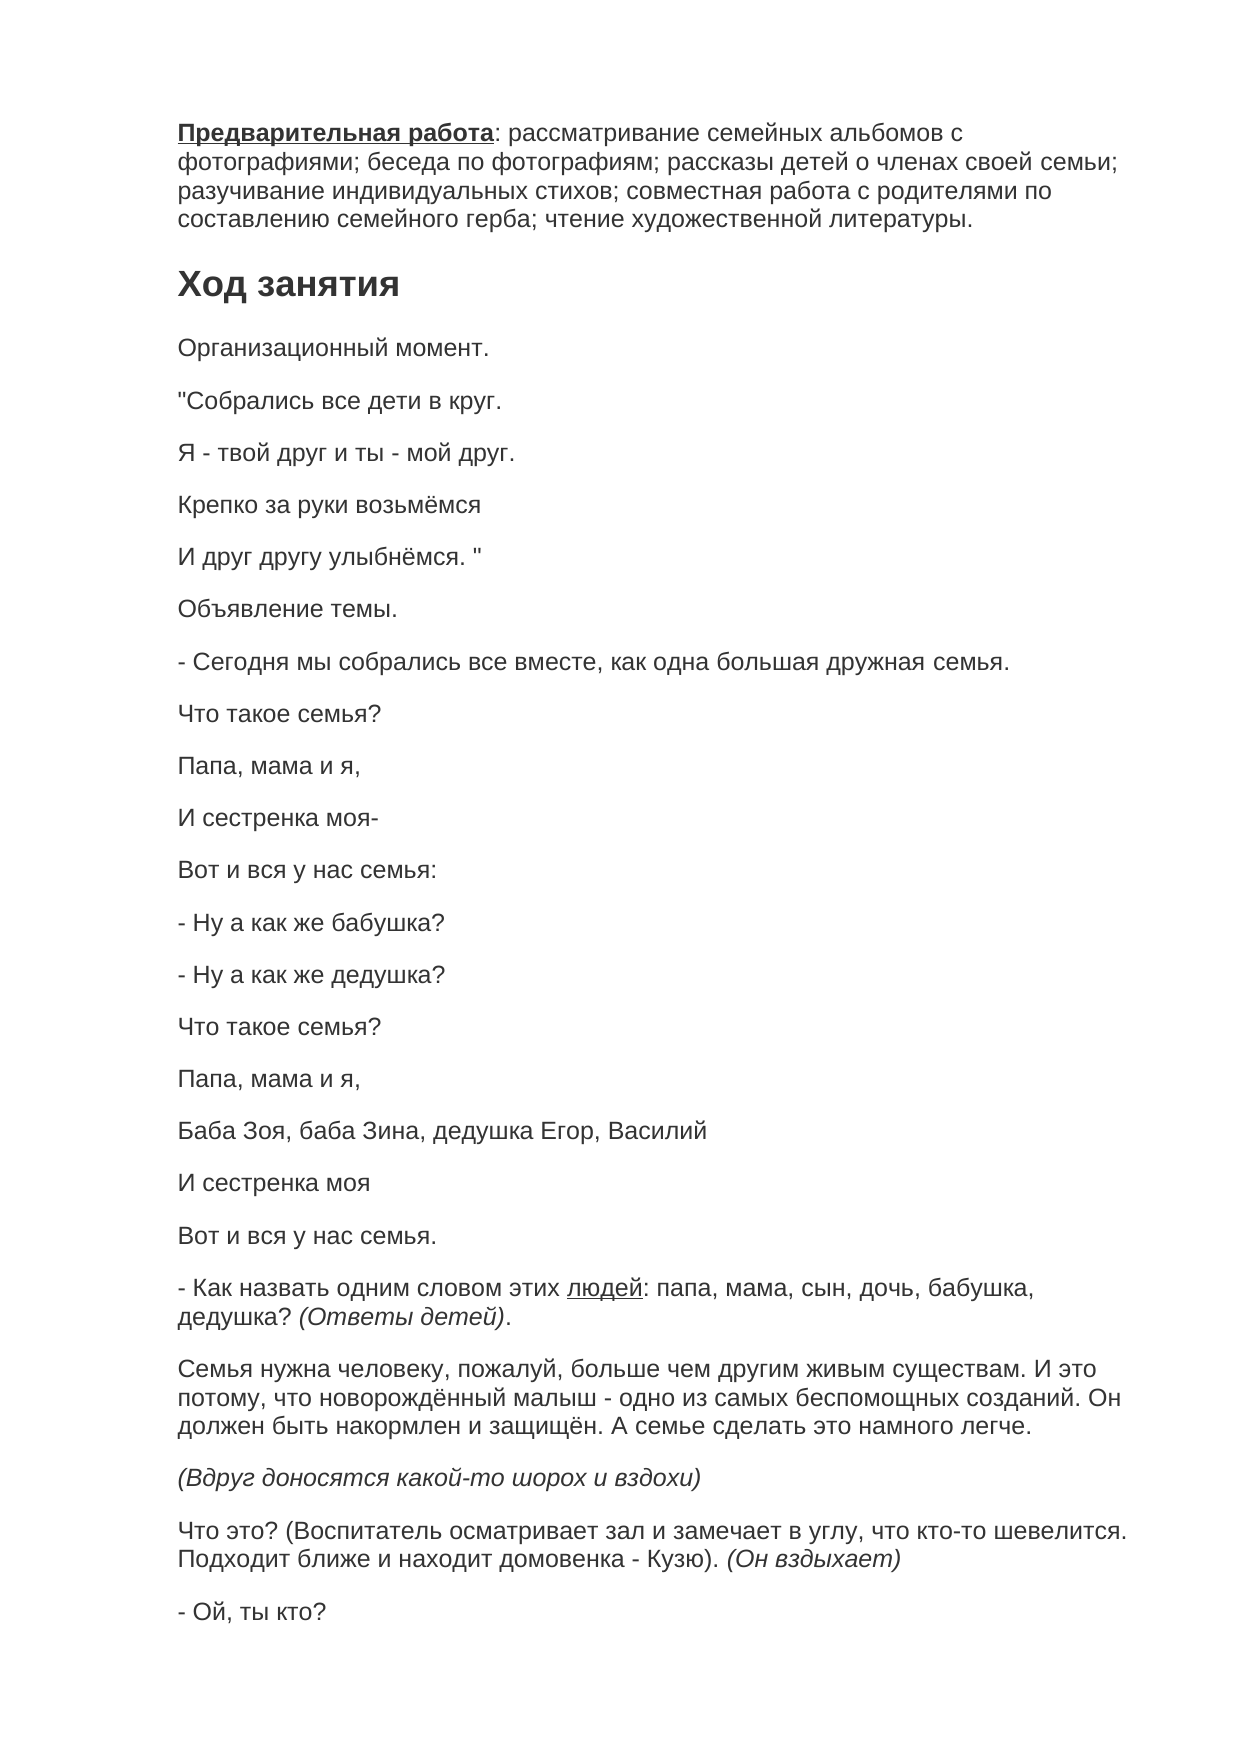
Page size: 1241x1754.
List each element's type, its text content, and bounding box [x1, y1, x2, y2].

text Что такое семья? [177, 1012, 1152, 1041]
text - Ну а как же дедушка? [177, 960, 1152, 988]
text - Ой, ты кто? [177, 1597, 1152, 1625]
text Объявление темы. [177, 594, 1152, 623]
text Вот и вся у нас семья: [177, 855, 1152, 884]
text Папа, мама и я, [177, 751, 1152, 780]
text Что такое семья? [177, 699, 1152, 727]
text Организационный момент. [177, 333, 1152, 362]
text Крепко за руки возьмёмся [177, 490, 1152, 519]
text И друг другу улыбнёмся. " [177, 542, 1152, 571]
text Семья нужна человеку, пожалуй, больше чем другим живым существам. И это потому, что новорождённый малыш - одно из самых беспомощных созданий. Он должен быть накормлен и защищён. А семье сделать это намного легче. [177, 1354, 1152, 1440]
text - Ну а как же бабушка? [177, 907, 1152, 936]
text Баба Зоя, баба Зина, дедушка Егор, Василий [177, 1116, 1152, 1145]
text Предварительная работа: рассматривание семейных альбомов с фотографиями; беседа по фотографиям; рассказы детей о членах своей семьи; разучивание индивидуальных стихов; совместная работа с родителями по составлению семейного герба; чтение художественной литературы. [177, 118, 1152, 233]
text "Собрались все дети в круг. [177, 386, 1152, 414]
text (Вдруг доносятся какой-то шорох и вздохи) [177, 1463, 1152, 1492]
text Папа, мама и я, [177, 1064, 1152, 1093]
text - Как назвать одним словом этих людей: папа, мама, сын, дочь, бабушка, дедушка? (Ответы детей). [177, 1273, 1152, 1330]
text И сестренка моя [177, 1168, 1152, 1197]
text Я - твой друг и ты - мой друг. [177, 438, 1152, 467]
text - Сегодня мы собрались все вместе, как одна большая дружная семья. [177, 647, 1152, 675]
text Ход занятия [177, 262, 1152, 304]
text Вот и вся у нас семья. [177, 1221, 1152, 1249]
text Что это? (Воспитатель осматривает зал и замечает в углу, что кто-то шевелится. Подходит ближе и находит домовенка - Кузю). (Он вздыхает) [177, 1516, 1152, 1573]
text И сестренка моя- [177, 803, 1152, 832]
